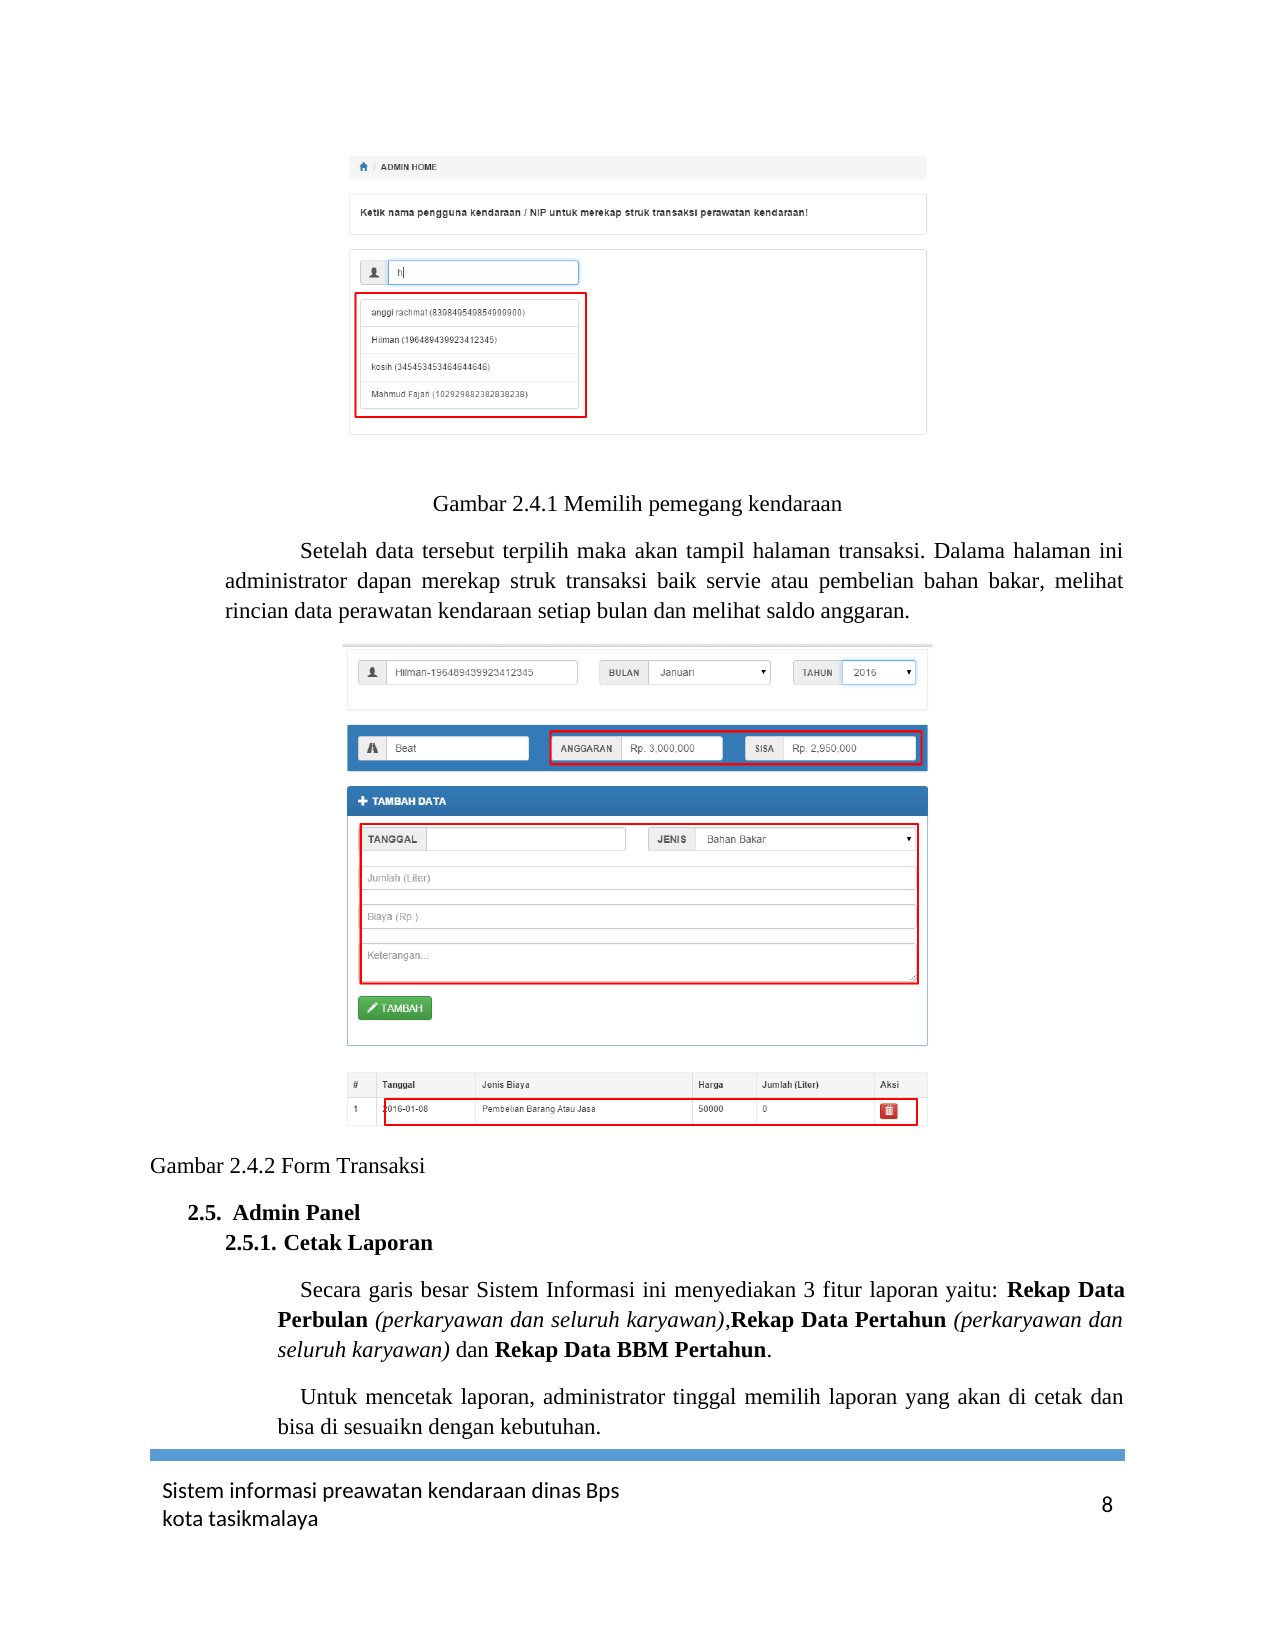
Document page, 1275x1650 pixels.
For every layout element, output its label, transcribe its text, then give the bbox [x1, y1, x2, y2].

picture [342, 644, 933, 1131]
list Admin Panel [187, 1199, 1125, 1225]
text Secara garis besar Sistem Informasi ini menyediakan 3 fitur laporan yaitu: Rekap Data Perbulan (perkaryawan dan seluruh karyawan),Rekap Data Pertahun (perkaryawan dan seluruh karyawan) dan Rekap Data BBM Pertahun. [277, 1276, 1125, 1362]
text Gambar 2.4.1 Memilih pemegang kendaraan [150, 490, 1125, 516]
picture [342, 150, 933, 470]
list Cetak Laporan [225, 1229, 1125, 1255]
text Untuk mencetak laporan, administrator tinggal memilih laporan yang akan di cetak dan bisa di sesuaikn dengan kebutuhan. [277, 1383, 1125, 1439]
text Setelah data tersebut terpilih maka akan tampil halaman transaksi. Dalama halaman ini administrator dapan merekap struk transaksi baik servie atau pembelian bahan bakar, melihat rincian data perawatan kendaraan setiap bulan dan melihat saldo anggaran. [225, 537, 1125, 624]
text Gambar 2.4.2 Form Transaksi [150, 1152, 1125, 1178]
